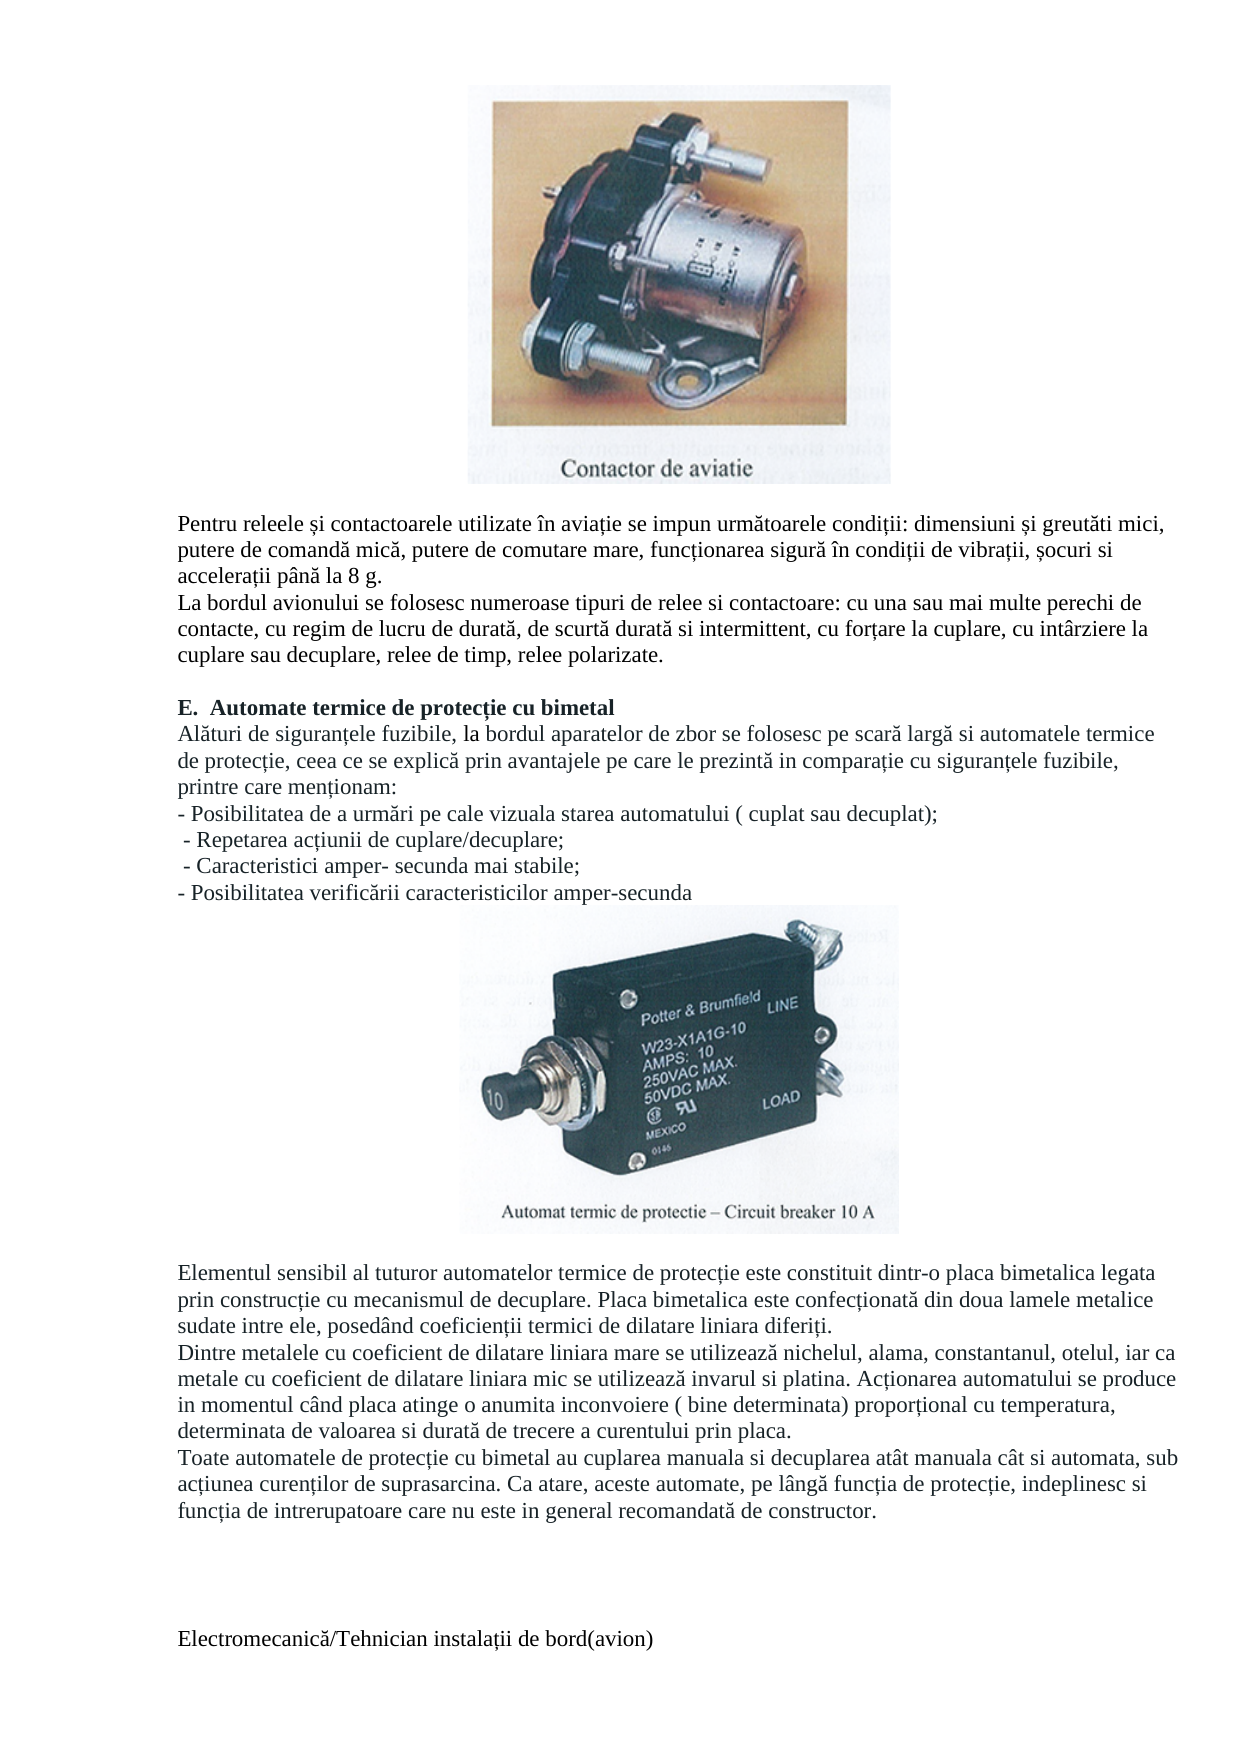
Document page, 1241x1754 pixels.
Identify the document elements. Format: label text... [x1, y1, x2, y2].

text - Posibilitatea verificării caracteristicilor amper-secunda [177, 879, 1181, 905]
text - Posibilitatea de a urmări pe cale vizuala starea automatului ( cuplat sau decuplat); [177, 799, 1181, 826]
picture [467, 85, 891, 484]
text - Caracteristici amper- secunda mai stabile; [177, 852, 1181, 879]
text Dintre metalele cu coeficient de dilatare liniara mare se utilizează nichelul, alama, constantanul, otelul, iar ca metale cu coeficient de dilatare liniara mic se utilizează invarul si platina. Acționarea automatului se produce in momentul când placa atinge o anumita inconvoiere ( bine determinata) proporțional cu temperatura, determinata de valoarea si durată de trecere a curentului prin placa. [177, 1338, 1181, 1444]
text E. Automate termice de protecție cu bimetal [177, 694, 1181, 721]
text Pentru releele și contactoarele utilizate în aviație se impun următoarele condiții: dimensiuni și greutăti mici, putere de comandă mică, putere de comutare mare, funcționarea sigură în condiții de vibrații, șocuri si accelerații până la 8 g. [177, 510, 1181, 589]
text La bordul avionului se folosesc numeroase tipuri de relee si contactoare: cu una sau mai multe perechi de contacte, cu regim de lucru de durată, de scurtă durată si intermittent, cu forțare la cuplare, cu intârziere la cuplare sau decuplare, relee de timp, relee polarizate. [177, 589, 1181, 668]
text Elementul sensibil al tuturor automatelor termice de protecție este constituit dintr-o placa bimetalica legata prin construcție cu mecanismul de decuplare. Placa bimetalica este confecționată din doua lamele metalice sudate intre ele, posedând coeficienții termici de dilatare liniara diferiți. [177, 1259, 1181, 1338]
text - Repetarea acțiunii de cuplare/decuplare; [177, 826, 1181, 852]
picture [459, 905, 899, 1234]
text Toate automatele de protecție cu bimetal au cuplarea manuala si decuplarea atât manuala cât si automata, sub acțiunea curenților de suprasarcina. Ca atare, aceste automate, pe lângă funcția de protecție, indeplinesc si funcția de intrerupatoare care nu este in general recomandată de constructor. [177, 1444, 1181, 1523]
text Alături de siguranțele fuzibile, la bordul aparatelor de zbor se folosesc pe scară largă si automatele termice de protecție, ceea ce se explică prin avantajele pe care le prezintă in comparație cu siguranțele fuzibile, printre care menționam: [177, 721, 1181, 799]
